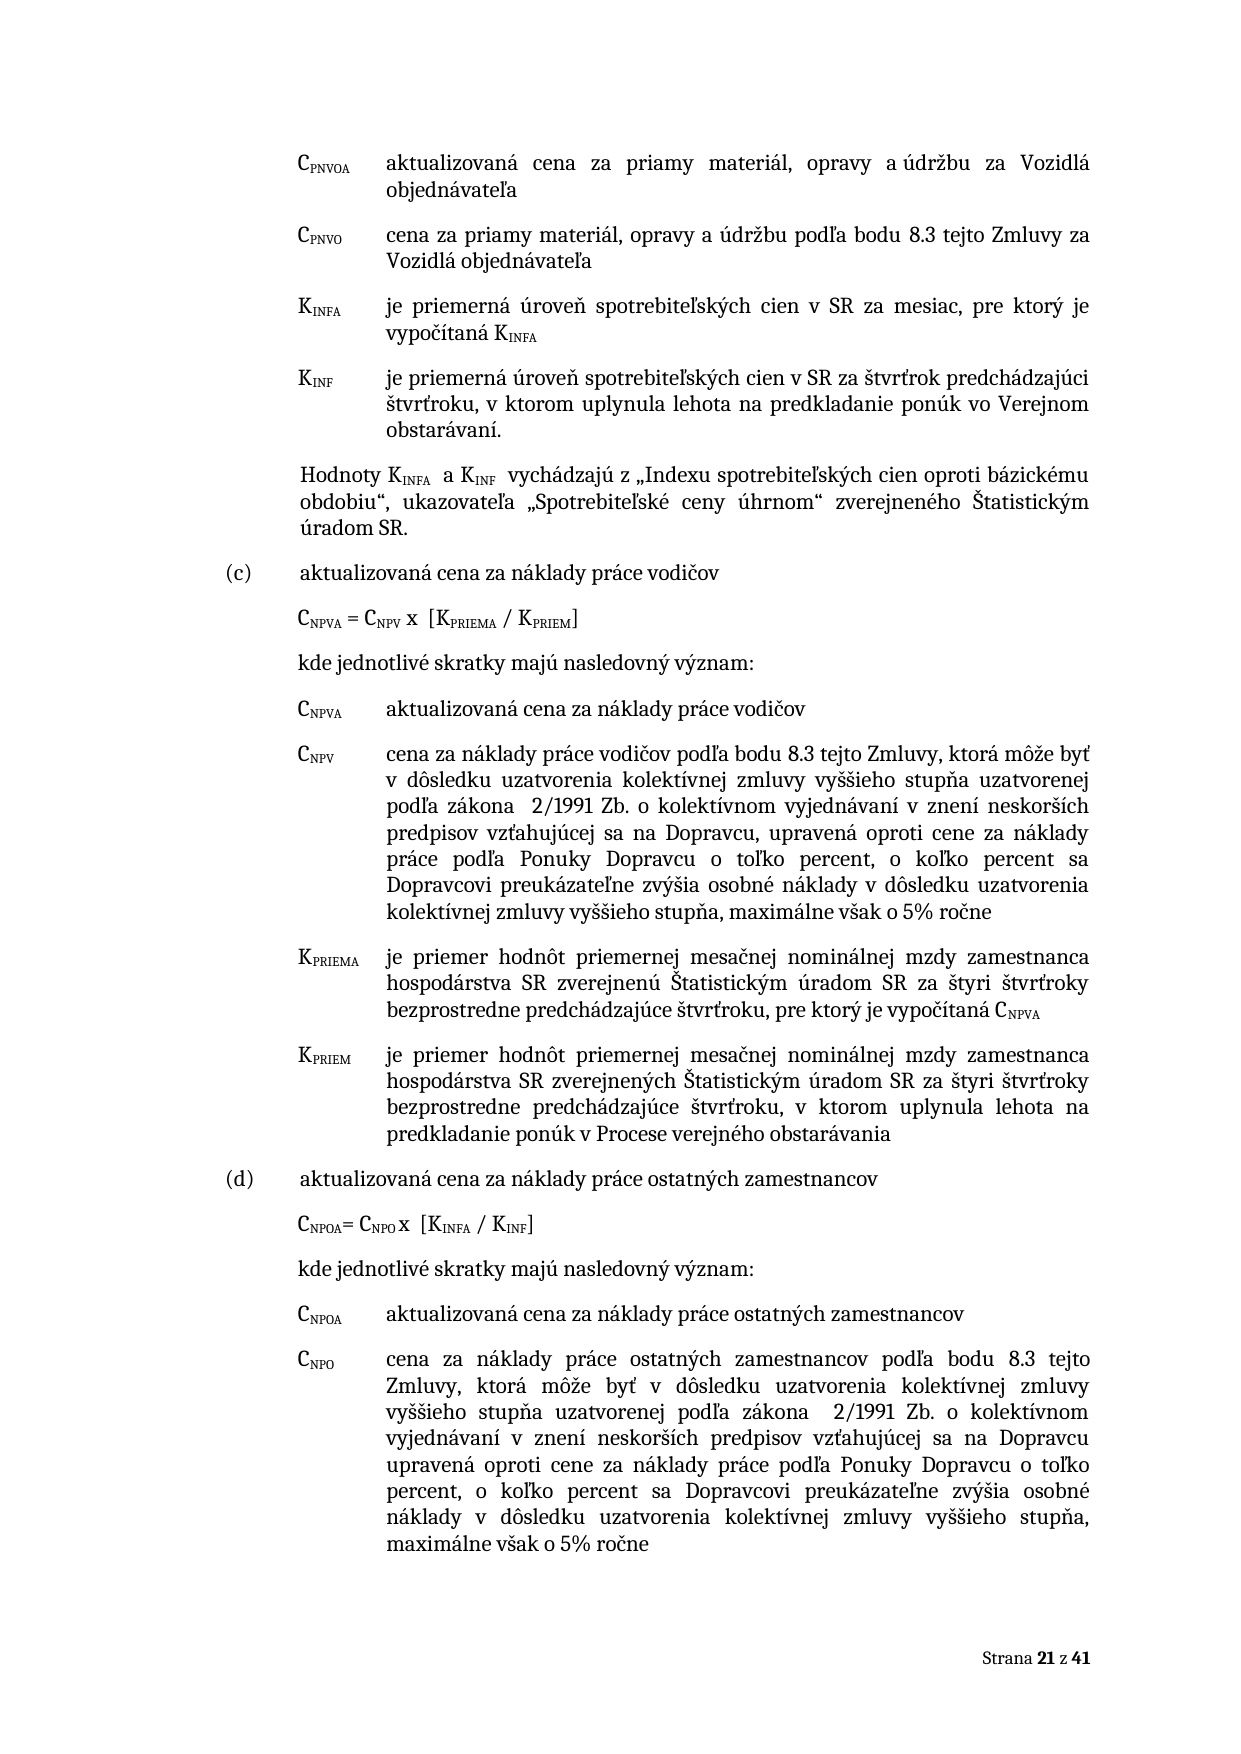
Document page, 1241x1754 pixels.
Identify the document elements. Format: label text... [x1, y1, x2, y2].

text CPNVOA aktualizovaná cena za priamy materiál, opravy a údržbu za Vozidlá objednávateľa [298, 150, 1090, 203]
text KPRIEMA je priemer hodnôt priemernej mesačnej nominálnej mzdy zamestnanca hospodárstva SR zverejnenú Štatistickým úradom SR za štyri štvrťroky bezprostredne predchádzajúce štvrťroku, pre ktorý je vypočítaná CNPVA [298, 944, 1090, 1023]
text KPRIEM je priemer hodnôt priemernej mesačnej nominálnej mzdy zamestnanca hospodárstva SR zverejnených Štatistickým úradom SR za štyri štvrťroky bezprostredne predchádzajúce štvrťroku, v ktorom uplynula lehota na predkladanie ponúk v Procese verejného obstarávania [298, 1041, 1090, 1147]
text kde jednotlivé skratky majú nasledovný význam: [298, 1256, 1090, 1282]
text KINF je priemerná úroveň spotrebiteľských cien v SR za štvrťrok predchádzajúci štvrťroku, v ktorom uplynula lehota na predkladanie ponúk vo Verejnom obstarávaní. [298, 364, 1090, 443]
text CNPOA aktualizovaná cena za náklady práce ostatných zamestnancov [298, 1301, 1090, 1327]
text CNPOA= CNPO x [KINFA / KINF] [298, 1211, 1090, 1237]
subtitle aktualizovaná cena za náklady práce vodičov [225, 560, 1090, 586]
subtitle Hodnoty KINFA a KINF vychádzajú z „Indexu spotrebiteľských cien oproti bázickému obdobiu“, ukazovateľa „Spotrebiteľské ceny úhrnom“ zverejneného Štatistickým úradom SR. [300, 462, 1090, 541]
text CNPV cena za náklady práce vodičov podľa bodu 8.3 tejto Zmluvy, ktorá môže byť v dôsledku uzatvorenia kolektívnej zmluvy vyššieho stupňa uzatvorenej podľa zákona 2/1991 Zb. o kolektívnom vyjednávaní v znení neskorších predpisov vzťahujúcej sa na Dopravcu, upravená oproti cene za náklady práce podľa Ponuky Dopravcu o toľko percent, o koľko percent sa Dopravcovi preukázateľne zvýšia osobné náklady v dôsledku uzatvorenia kolektívnej zmluvy vyššieho stupňa, maximálne však o 5% ročne [298, 740, 1090, 925]
text CNPVA aktualizovaná cena za náklady práce vodičov [298, 695, 1090, 722]
text CNPO cena za náklady práce ostatných zamestnancov podľa bodu 8.3 tejto Zmluvy, ktorá môže byť v dôsledku uzatvorenia kolektívnej zmluvy vyššieho stupňa uzatvorenej podľa zákona 2/1991 Zb. o kolektívnom vyjednávaní v znení neskorších predpisov vzťahujúcej sa na Dopravcu upravená oproti cene za náklady práce podľa Ponuky Dopravcu o toľko percent, o koľko percent sa Dopravcovi preukázateľne zvýšia osobné náklady v dôsledku uzatvorenia kolektívnej zmluvy vyššieho stupňa, maximálne však o 5% ročne [298, 1346, 1090, 1557]
text CPNVO cena za priamy materiál, opravy a údržbu podľa bodu 8.3 tejto Zmluvy za Vozidlá objednávateľa [298, 221, 1090, 274]
text kde jednotlivé skratky majú nasledovný význam: [298, 650, 1090, 677]
text CNPVA = CNPV x [KPRIEMA / KPRIEM] [298, 605, 1090, 631]
text KINFA je priemerná úroveň spotrebiteľských cien v SR za mesiac, pre ktorý je vypočítaná KINFA [298, 293, 1090, 346]
subtitle aktualizovaná cena za náklady práce ostatných zamestnancov [225, 1166, 1090, 1192]
